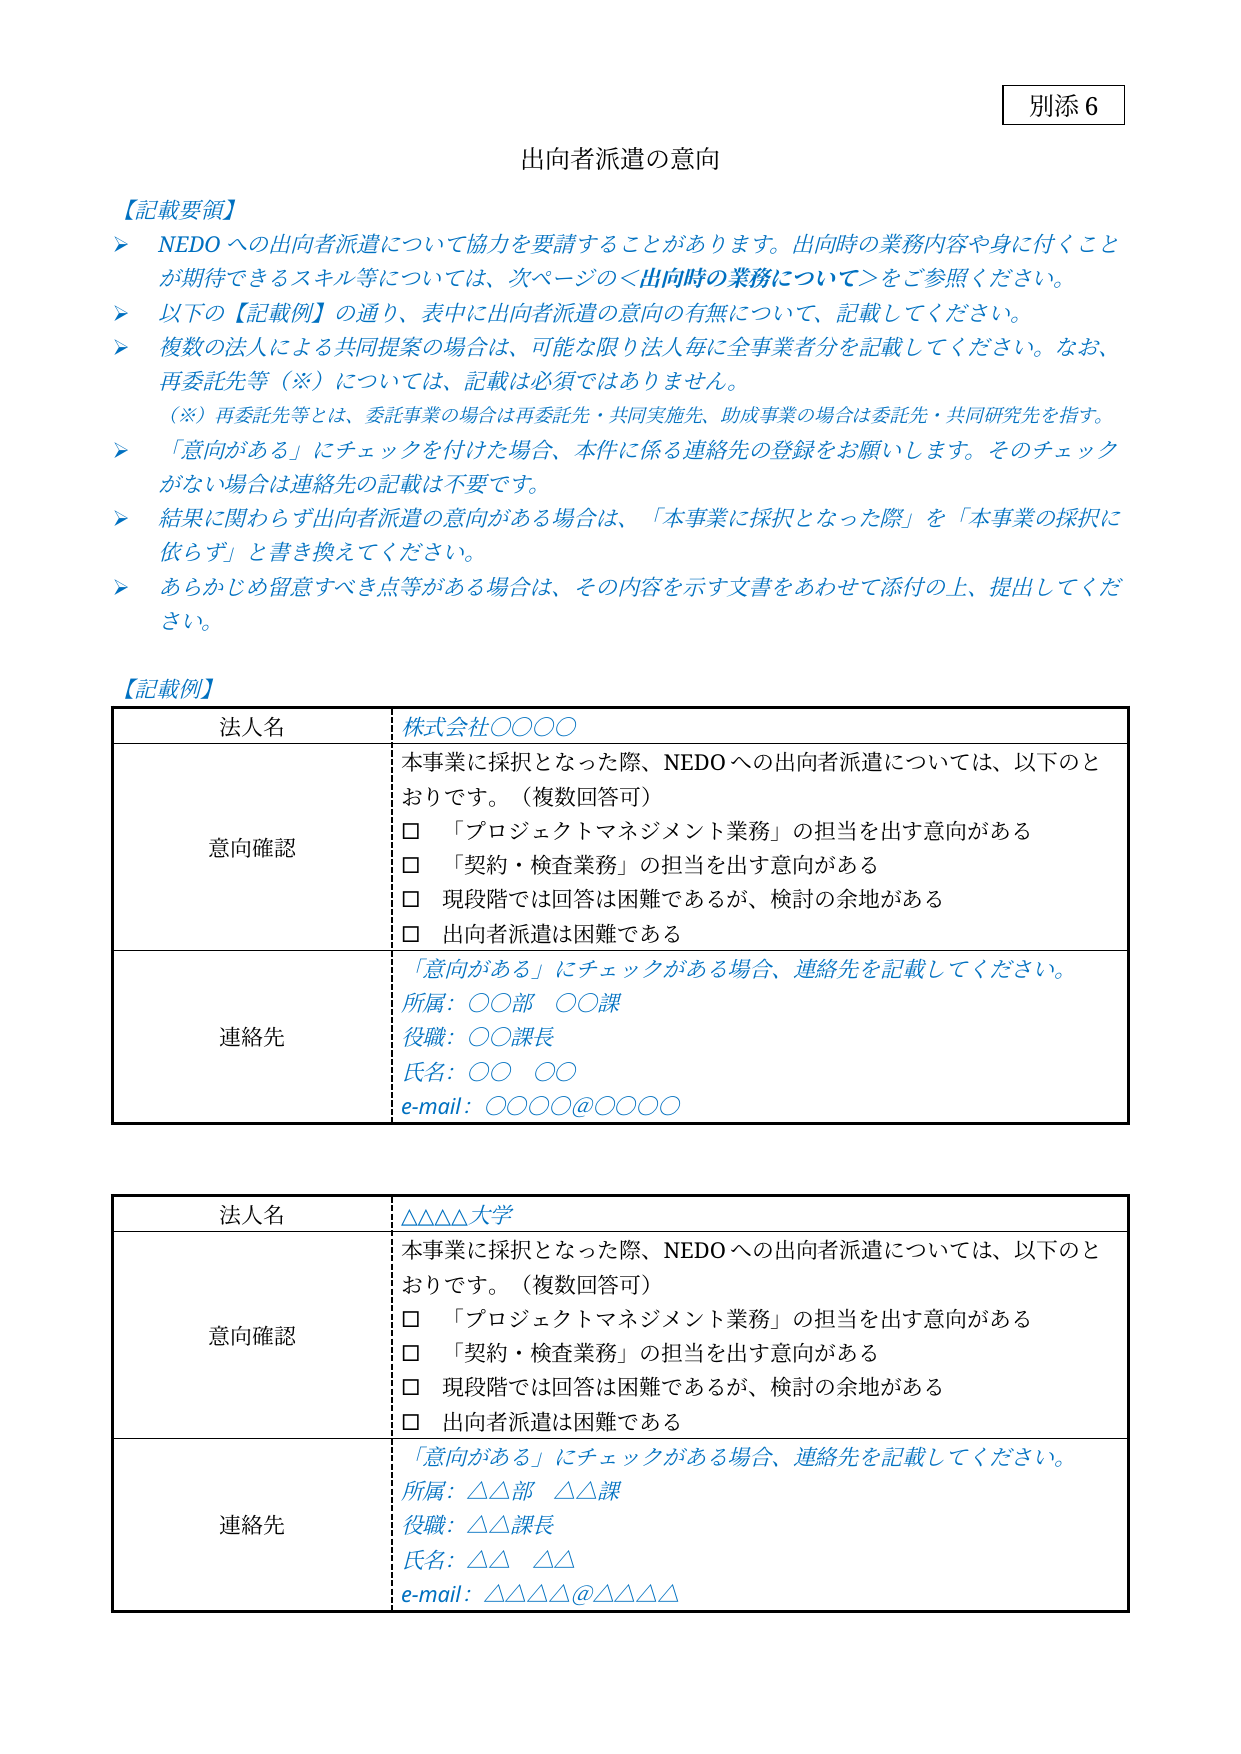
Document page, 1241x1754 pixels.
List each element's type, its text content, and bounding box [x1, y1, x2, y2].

table_header 法人名 [114, 709, 392, 743]
list あらかじめ留意すべき点等がある場合は、その内容を示す文書をあわせて添付の上、提出してください。 [112, 568, 1128, 637]
list 以下の【記載例】の通り、表中に出向者派遣の意向の有無について、記載してください。 [112, 294, 1128, 329]
table_header 株式会社○○○○ [392, 709, 1127, 743]
list 「意向がある」にチェックを付けた場合、本件に係る連絡先の登録をお願いします。そのチェックがない場合は連絡先の記載は不要です。 [112, 431, 1128, 500]
text （※）再委託先等とは、委託事業の場合は再委託先・共同実施先、助成事業の場合は委託先・共同研究先を指す。 [158, 397, 1128, 431]
table_cell 「意向がある」にチェックがある場合、連絡先を記載してください。 所属：△△部 △△課 役職：△△課長 氏名：△△ △△ e-mail：△△△△＠△△△△ [392, 1439, 1127, 1610]
text 出向者派遣の意向 [112, 123, 1128, 192]
table_header △△△△大学 [392, 1197, 1127, 1231]
table_cell 本事業に採択となった際、NEDOへの出向者派遣については、以下のとおりです。（複数回答可） 「プロジェクトマネジメント業務」の担当を出す意向がある 「契約・検査業務」の担当を出す意向がある 現段階では回答は困難であるが、検討の余地がある 出向者派遣は困難である [392, 1232, 1127, 1438]
table_cell 連絡先 [114, 1439, 392, 1610]
list 複数の法人による共同提案の場合は、可能な限り法人毎に全事業者分を記載してください。なお、再委託先等（※）については、記載は必須ではありません。 [112, 329, 1128, 397]
table_header 法人名 [114, 1197, 392, 1231]
table_cell 意向確認 [114, 1232, 392, 1438]
table_cell 意向確認 [114, 744, 392, 950]
list 結果に関わらず出向者派遣の意向がある場合は、「本事業に採択となった際」を「本事業の採択に依らず」と書き換えてください。 [112, 500, 1128, 568]
table_cell 本事業に採択となった際、NEDOへの出向者派遣については、以下のとおりです。（複数回答可） 「プロジェクトマネジメント業務」の担当を出す意向がある 「契約・検査業務」の担当を出す意向がある 現段階では回答は困難であるが、検討の余地がある 出向者派遣は困難である [392, 744, 1127, 950]
text 【記載例】 [112, 671, 1128, 706]
table_cell 連絡先 [114, 951, 392, 1122]
list NEDOへの出向者派遣について協力を要請することがあります。出向時の業務内容や身に付くことが期待できるスキル等については、次ページの＜出向時の業務について＞をご参照ください。 [112, 226, 1128, 294]
table_cell 「意向がある」にチェックがある場合、連絡先を記載してください。 所属：○○部 ○○課 役職：○○課長 氏名：○○ ○○ e-mail：○○○○＠○○○○ [392, 951, 1127, 1122]
text 【記載要領】 [112, 192, 1128, 226]
